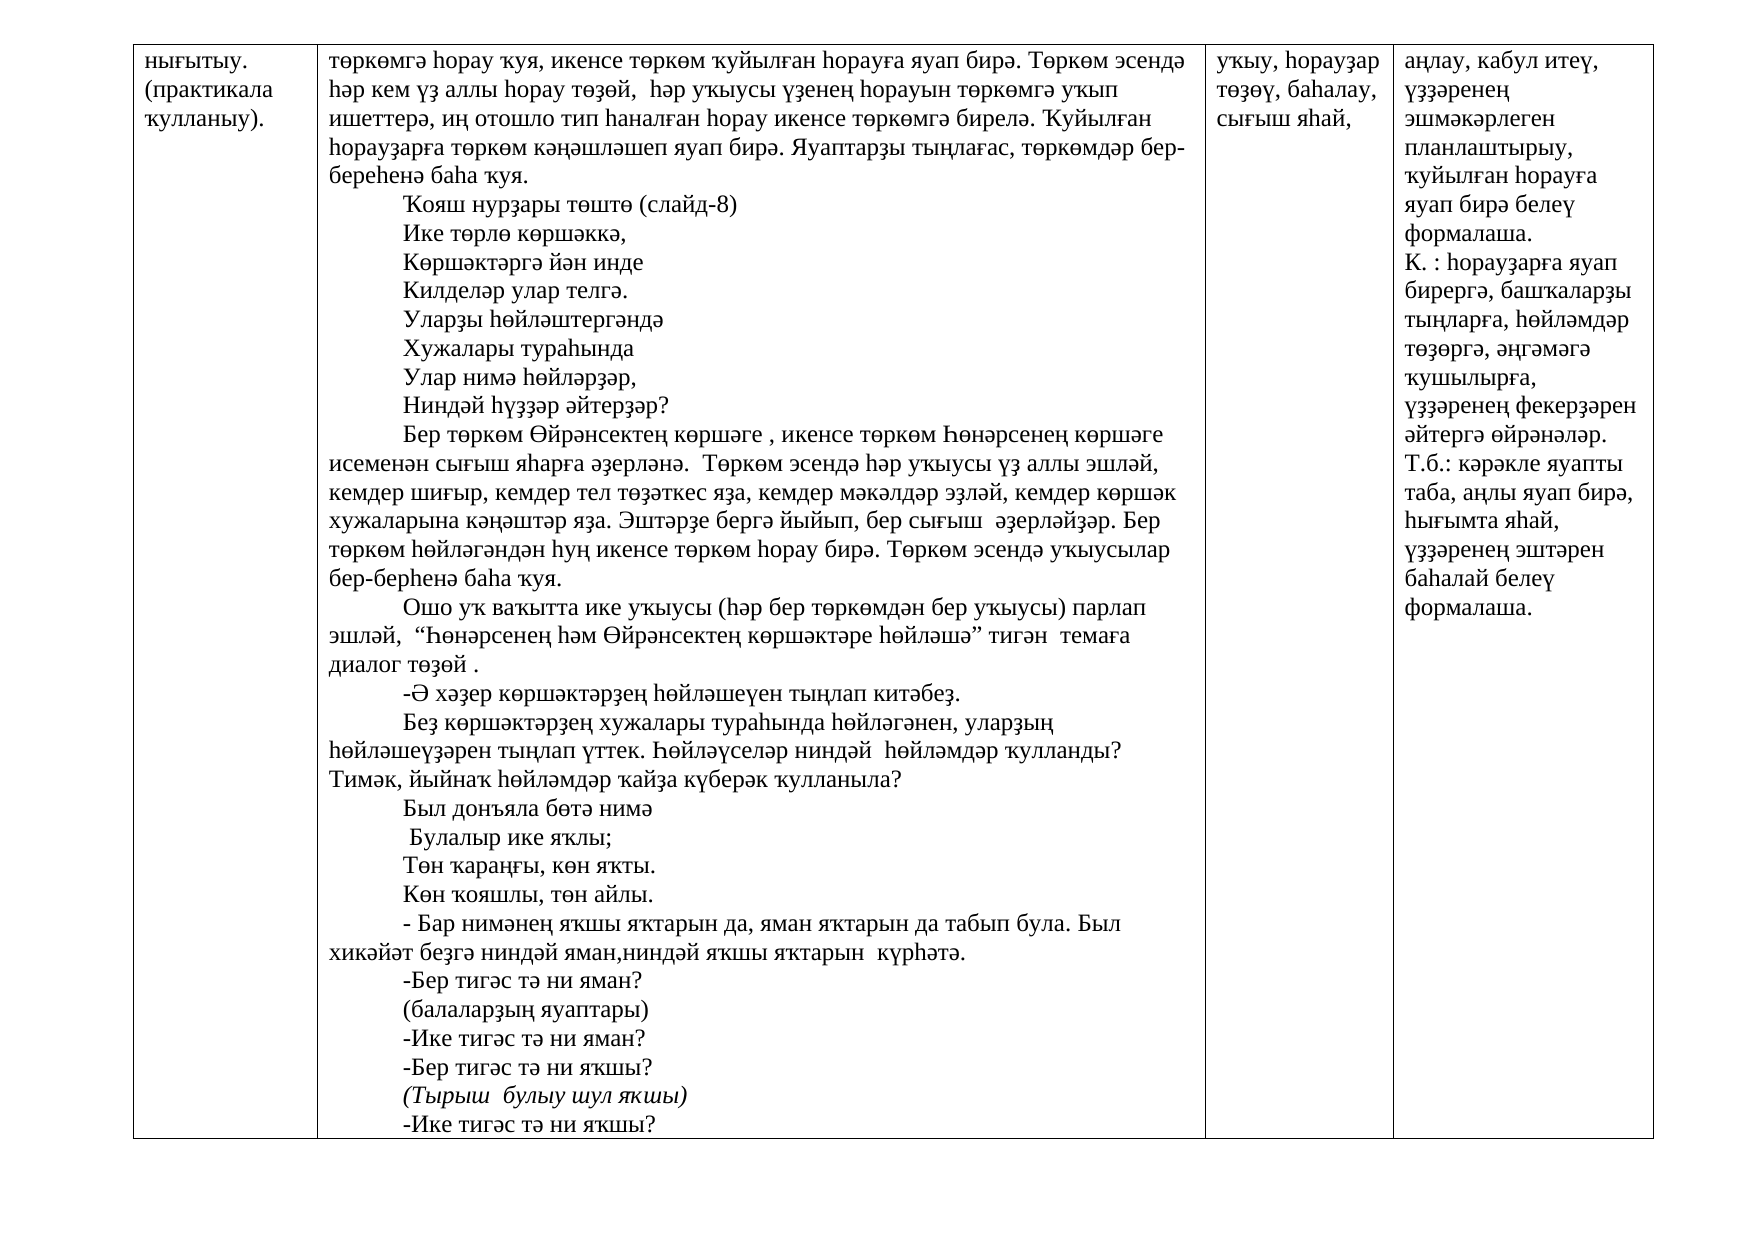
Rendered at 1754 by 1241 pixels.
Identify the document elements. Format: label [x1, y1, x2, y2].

table_cell [1394, 45, 1653, 1138]
table_cell [1206, 45, 1393, 1138]
table_cell [134, 45, 317, 1138]
table_cell [318, 45, 1205, 1138]
